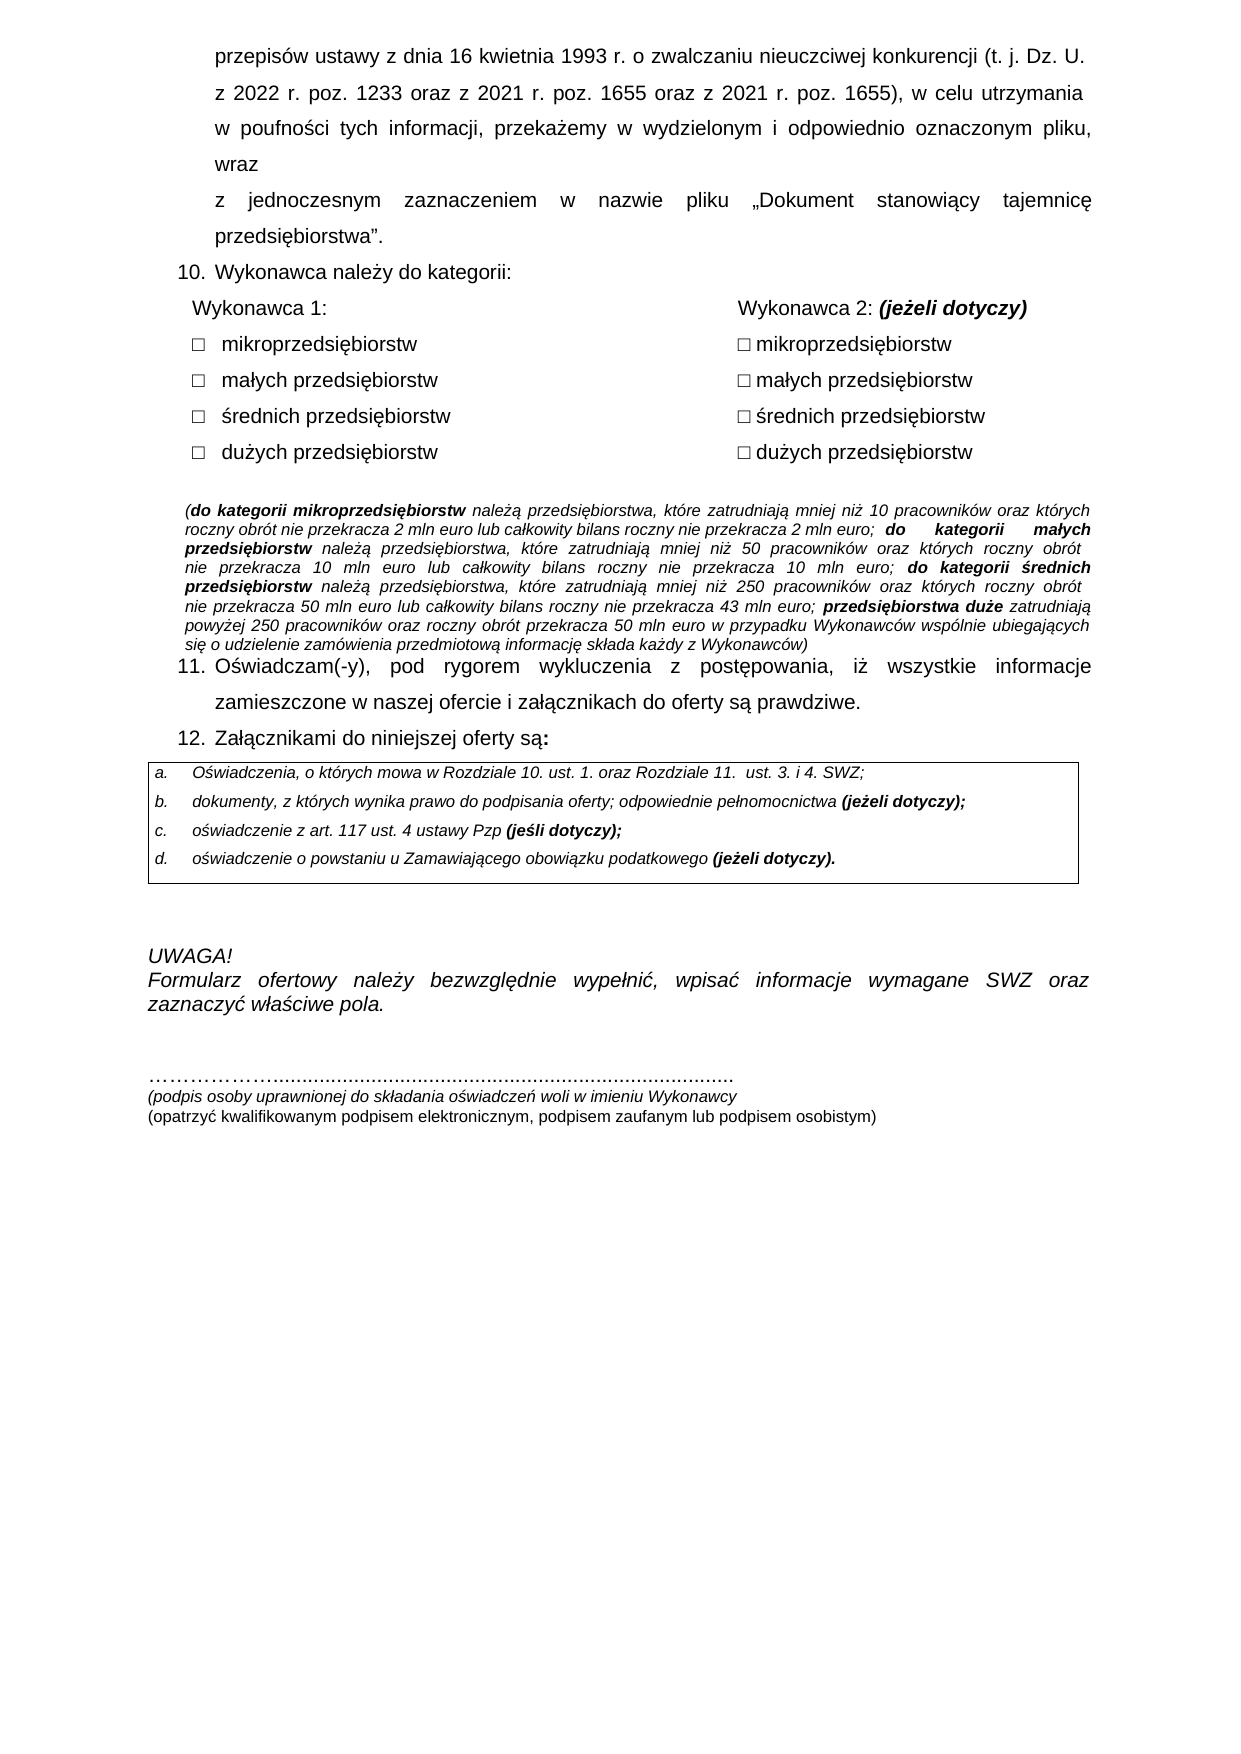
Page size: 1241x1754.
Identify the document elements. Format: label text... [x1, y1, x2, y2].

text Formularz ofertowy należy bezwzględnie wypełnić, wpisać informacje wymagane SWZ oraz zaznaczyć właściwe pola. [148, 967, 1093, 1015]
text (podpis osoby uprawnionej do składania oświadczeń woli w imieniu Wykonawcy [148, 1087, 1093, 1106]
text □ małych przedsiębiorstw □ małych przedsiębiorstw [148, 368, 1093, 392]
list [177, 44, 1093, 248]
list Oświadczam(-y), pod rygorem wykluczenia z postępowania, iż wszystkie informacje zamieszczone w naszej ofercie i załącznikach do oferty są prawdziwe. [177, 654, 1093, 714]
text □ dużych przedsiębiorstw □ dużych przedsiębiorstw [148, 440, 1093, 464]
list Wykonawca należy do kategorii: [177, 260, 1093, 284]
text □ mikroprzedsiębiorstw □ mikroprzedsiębiorstw [148, 332, 1093, 356]
text ………………................................................................................ [148, 1063, 1093, 1087]
table_header Oświadczenia, o których mowa w Rozdziale 10. ust. 1. oraz Rozdziale 11. ust. 3. i 4. SWZ; dokumenty, z których wynika prawo do podpisania oferty; odpowiednie pełnomocnictwa (jeżeli dotyczy); oświadczenie z art. 117 ust. 4 ustawy Pzp (jeśli dotyczy); oświadczenie o powstaniu u Zamawiającego obowiązku podatkowego (jeżeli dotyczy). [149, 763, 1078, 882]
list Załącznikami do niniejszej oferty są: [177, 726, 1093, 750]
text □ średnich przedsiębiorstw □ średnich przedsiębiorstw [148, 404, 1093, 428]
text (opatrzyć kwalifikowanym podpisem elektronicznym, podpisem zaufanym lub podpisem osobistym) [148, 1106, 1093, 1126]
text Wykonawca 1: Wykonawca 2: (jeżeli dotyczy) [148, 296, 1093, 320]
list (do kategorii mikroprzedsiębiorstw należą przedsiębiorstwa, które zatrudniają mniej niż 10 pracowników oraz których roczny obrót nie przekracza 2 mln euro lub całkowity bilans roczny nie przekracza 2 mln euro; do kategorii małych przedsiębiorstw należą przedsiębiorstwa, które zatrudniają mniej niż 50 pracowników oraz których roczny obrót nie przekracza 10 mln euro lub całkowity bilans roczny nie przekracza 10 mln euro; do kategorii średnich przedsiębiorstw należą przedsiębiorstwa, które zatrudniają mniej niż 250 pracowników oraz których roczny obrót nie przekracza 50 mln euro lub całkowity bilans roczny nie przekracza 43 mln euro; przedsiębiorstwa duże zatrudniają powyżej 250 pracowników oraz roczny obrót przekracza 50 mln euro w przypadku Wykonawców wspólnie ubiegających się o udzielenie zamówienia przedmiotową informację składa każdy z Wykonawców) [185, 501, 1093, 654]
text UWAGA! [148, 943, 1093, 967]
